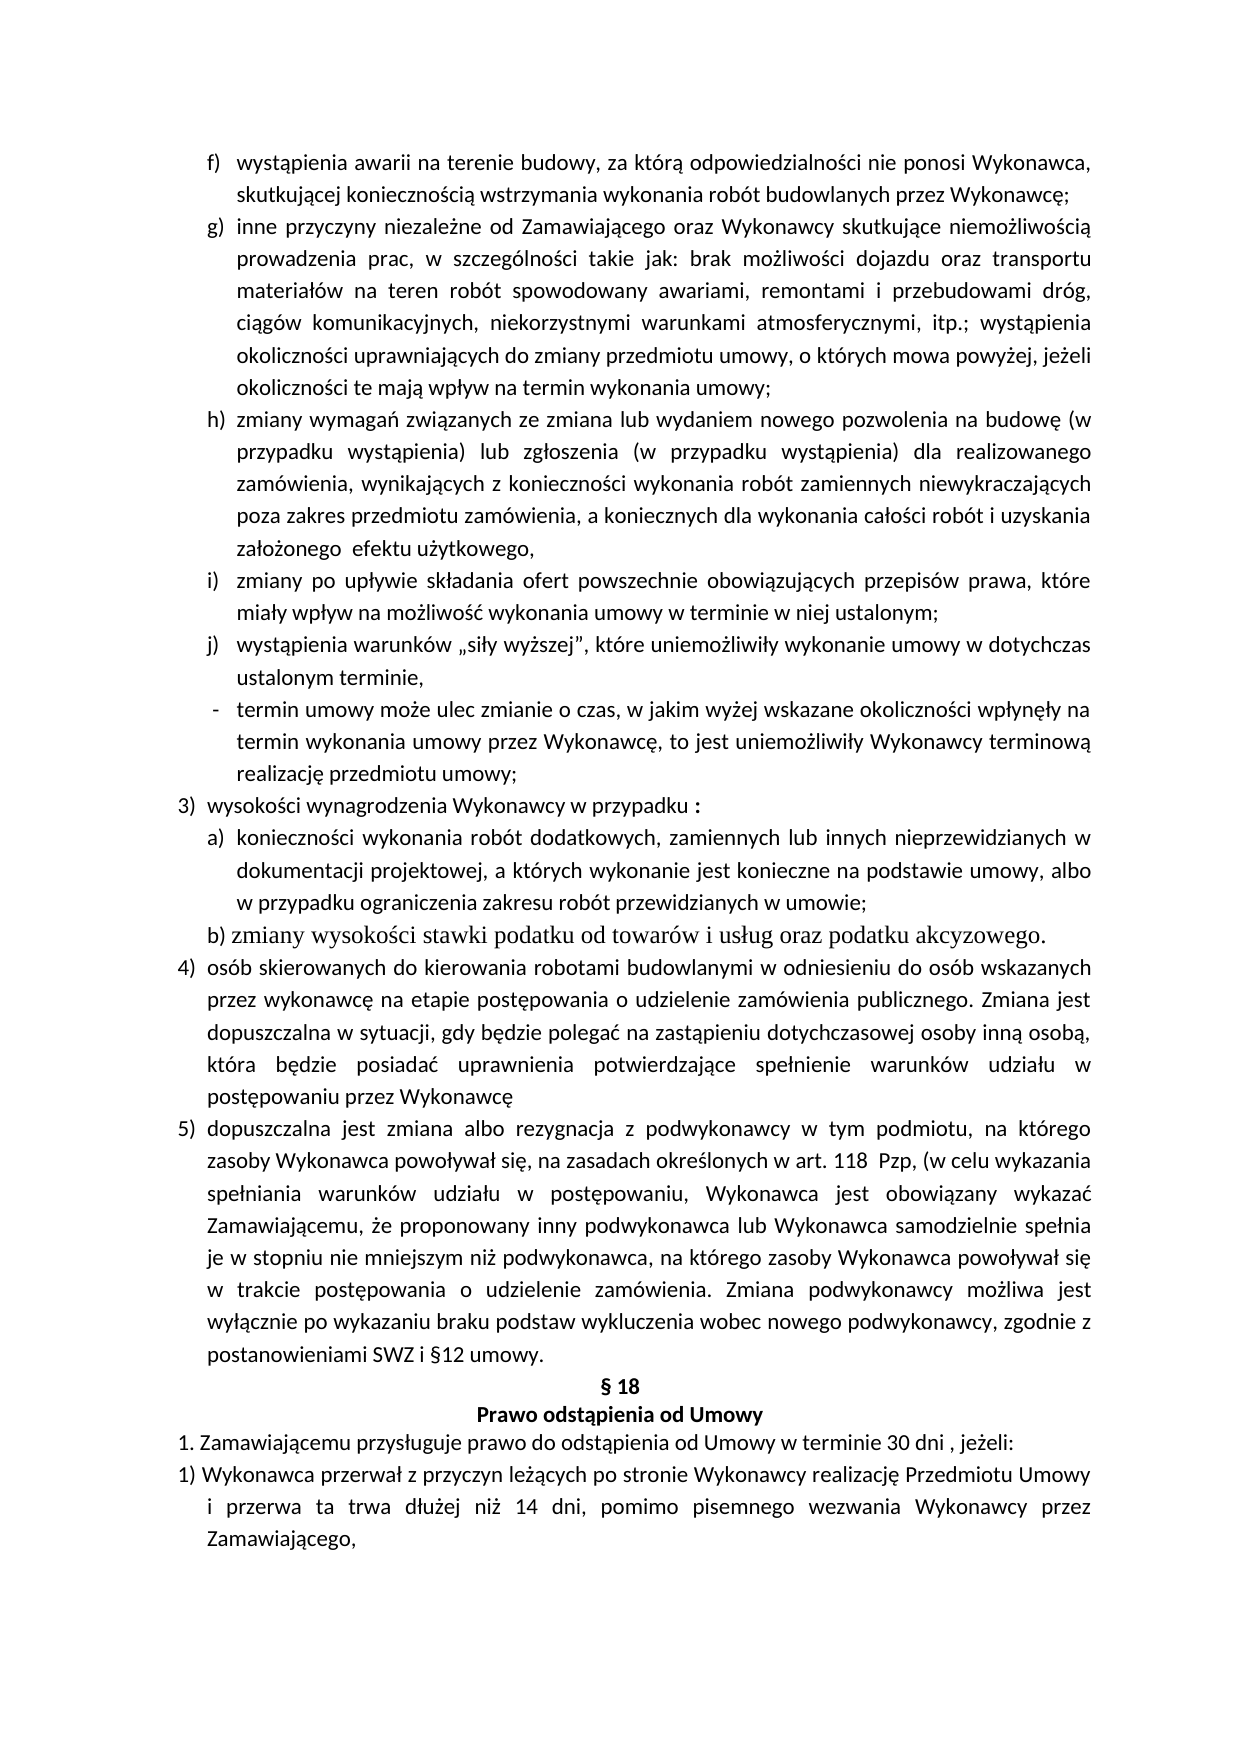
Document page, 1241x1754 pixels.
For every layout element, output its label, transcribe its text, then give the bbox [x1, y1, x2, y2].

text 4) osób skierowanych do kierowania robotami budowlanymi w odniesieniu do osób wskazanych przez wykonawcę na etapie postępowania o udzielenie zamówienia publicznego. Zmiana jest dopuszczalna w sytuacji, gdy będzie polegać na zastąpieniu dotychczasowej osoby inną osobą, która będzie posiadać uprawnienia potwierdzające spełnienie warunków udziału w postępowaniu przez Wykonawcę [177, 953, 1093, 1110]
text h) zmiany wymagań związanych ze zmiana lub wydaniem nowego pozwolenia na budowę (w przypadku wystąpienia) lub zgłoszenia (w przypadku wystąpienia) dla realizowanego zamówienia, wynikających z konieczności wykonania robót zamiennych niewykraczających poza zakres przedmiotu zamówienia, a koniecznych dla wykonania całości robót i uzyskania założonego efektu użytkowego, [207, 405, 1093, 562]
text g) inne przyczyny niezależne od Zamawiającego oraz Wykonawcy skutkujące niemożliwością prowadzenia prac, w szczególności takie jak: brak możliwości dojazdu oraz transportu materiałów na teren robót spowodowany awariami, remontami i przebudowami dróg, ciągów komunikacyjnych, niekorzystnymi warunkami atmosferycznymi, itp.; wystąpienia okoliczności uprawniających do zmiany przedmiotu umowy, o których mowa powyżej, jeżeli okoliczności te mają wpływ na termin wykonania umowy; [207, 212, 1093, 401]
text - termin umowy może ulec zmianie o czas, w jakim wyżej wskazane okoliczności wpłynęły na termin wykonania umowy przez Wykonawcę, to jest uniemożliwiły Wykonawcy terminową realizację przedmiotu umowy; [207, 695, 1093, 787]
text j) wystąpienia warunków „siły wyższej”, które uniemożliwiły wykonanie umowy w dotychczas ustalonym terminie, [207, 630, 1093, 691]
text 5) dopuszczalna jest zmiana albo rezygnacja z podwykonawcy w tym podmiotu, na którego zasoby Wykonawca powoływał się, na zasadach określonych w art. 118 Pzp, (w celu wykazania spełniania warunków udziału w postępowaniu, Wykonawca jest obowiązany wykazać Zamawiającemu, że proponowany inny podwykonawca lub Wykonawca samodzielnie spełnia je w stopniu nie mniejszym niż podwykonawca, na którego zasoby Wykonawca powoływał się w trakcie postępowania o udzielenie zamówienia. Zmiana podwykonawcy możliwa jest wyłącznie po wykazaniu braku podstaw wykluczenia wobec nowego podwykonawcy, zgodnie z postanowieniami SWZ i §12 umowy. [177, 1114, 1093, 1368]
text 3) wysokości wynagrodzenia Wykonawcy w przypadku : [177, 791, 1093, 819]
text f) wystąpienia awarii na terenie budowy, za którą odpowiedzialności nie ponosi Wykonawca, skutkującej koniecznością wstrzymania wykonania robót budowlanych przez Wykonawcę; [207, 148, 1093, 208]
text b) zmiany wysokości stawki podatku od towarów i usług oraz podatku akcyzowego. [207, 920, 1093, 949]
text § 18 [148, 1372, 1093, 1400]
text 1. Zamawiającemu przysługuje prawo do odstąpienia od Umowy w terminie 30 dni , jeżeli: [177, 1428, 1093, 1456]
text Prawo odstąpienia od Umowy [148, 1400, 1093, 1428]
text 1) Wykonawca przerwał z przyczyn leżących po stronie Wykonawcy realizację Przedmiotu Umowy i przerwa ta trwa dłużej niż 14 dni, pomimo pisemnego wezwania Wykonawcy przez Zamawiającego, [177, 1460, 1093, 1552]
text a) konieczności wykonania robót dodatkowych, zamiennych lub innych nieprzewidzianych w dokumentacji projektowej, a których wykonanie jest konieczne na podstawie umowy, albo w przypadku ograniczenia zakresu robót przewidzianych w umowie; [207, 823, 1093, 916]
text i) zmiany po upływie składania ofert powszechnie obowiązujących przepisów prawa, które miały wpływ na możliwość wykonania umowy w terminie w niej ustalonym; [207, 566, 1093, 626]
